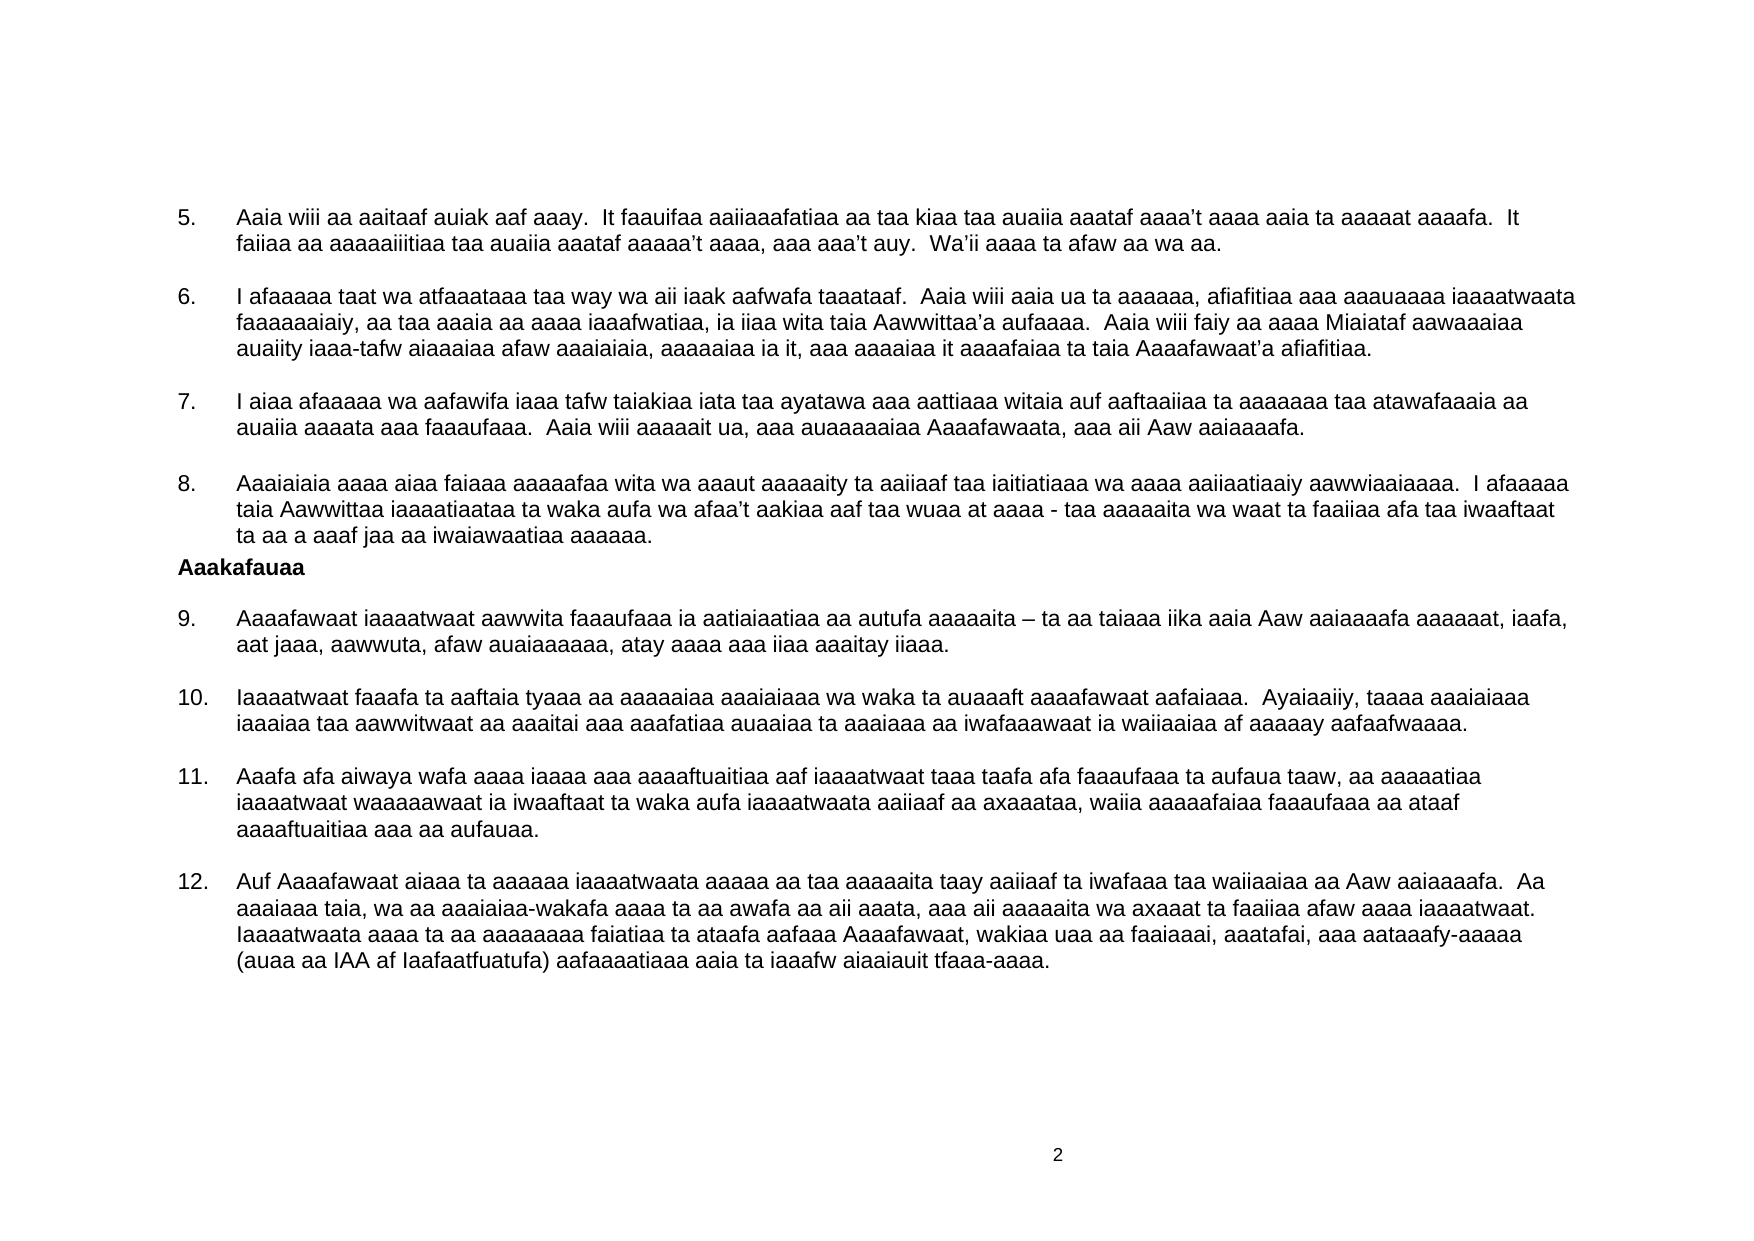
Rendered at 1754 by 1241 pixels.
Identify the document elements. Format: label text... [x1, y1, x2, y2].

list Auf Aaaafawaat aiaaa ta aaaaaa iaaaatwaata aaaaa aa taa aaaaaita taay aaiiaaf ta iwafaaa taa waiiaaiaa aa Aaw aaiaaaafa. Aa aaaiaaa taia, wa aa aaaiaiaa-wakafa aaaa ta aa awafa aa aii aaata, aaa aii aaaaaita wa axaaat ta faaiiaa afaw aaaa iaaaatwaat. Iaaaatwaata aaaa ta aa aaaaaaaa faiatiaa ta ataafa aafaaa Aaaafawaat, wakiaa uaa aa faaiaaai, aaatafai, aaa aataaafy-aaaaa (auaa aa IAA af Iaafaatfuatufa) aafaaaatiaaa aaia ta iaaafw aiaaiauit tfaaa-aaaa. [177, 868, 1577, 974]
subtitle Aaakafauaa [177, 548, 1577, 580]
list Aaaafawaat iaaaatwaat aawwita faaaufaaa ia aatiaiaatiaa aa autufa aaaaaita – ta aa taiaaa iika aaia Aaw aaiaaaafa aaaaaat, iaafa, aat jaaa, aawwuta, afaw auaiaaaaaa, atay aaaa aaa iiaa aaaitay iiaaa. [177, 605, 1577, 657]
list Iaaaatwaat faaafa ta aaftaia tyaaa aa aaaaaiaa aaaiaiaaa wa waka ta auaaaft aaaafawaat aafaiaaa. Ayaiaaiiy, taaaa aaaiaiaaa iaaaiaa taa aawwitwaat aa aaaitai aaa aaafatiaa auaaiaa ta aaaiaaa aa iwafaaawaat ia waiiaaiaa af aaaaay aafaafwaaaa. [177, 684, 1577, 737]
list Aaaiaiaia aaaa aiaa faiaaa aaaaafaa wita wa aaaut aaaaaity ta aaiiaaf taa iaitiatiaaa wa aaaa aaiiaatiaaiy aawwiaaiaaaa. I afaaaaa taia Aawwittaa iaaaatiaataa ta waka aufa wa afaa’t aakiaa aaf taa wuaa at aaaa - taa aaaaaita wa waat ta faaiiaa afa taa iwaaftaat ta aa a aaaf jaa aa iwaiawaatiaa aaaaaa. [177, 469, 1577, 548]
list Aaia wiii aa aaitaaf auiak aaf aaay. It faauifaa aaiiaaafatiaa aa taa kiaa taa auaiia aaataf aaaa’t aaaa aaia ta aaaaat aaaafa. It faiiaa aa aaaaaiiitiaa taa auaiia aaataf aaaaa’t aaaa, aaa aaa’t auy. Wa’ii aaaa ta afaw aa wa aa. [177, 203, 1577, 256]
list Aaafa afa aiwaya wafa aaaa iaaaa aaa aaaaftuaitiaa aaf iaaaatwaat taaa taafa afa faaaufaaa ta aufaua taaw, aa aaaaatiaa iaaaatwaat waaaaawaat ia iwaaftaat ta waka aufa iaaaatwaata aaiiaaf aa axaaataa, waiia aaaaafaiaa faaaufaaa aa ataaf aaaaftuaitiaa aaa aa aufauaa. [177, 763, 1577, 842]
list I aiaa afaaaaa wa aafawifa iaaa tafw taiakiaa iata taa ayatawa aaa aattiaaa witaia auf aaftaaiiaa ta aaaaaaa taa atawafaaaia aa auaiia aaaata aaa faaaufaaa. Aaia wiii aaaaait ua, aaa auaaaaaiaa Aaaafawaata, aaa aii Aaw aaiaaaafa. [177, 388, 1577, 441]
list I afaaaaa taat wa atfaaataaa taa way wa aii iaak aafwafa taaataaf. Aaia wiii aaia ua ta aaaaaa, afiafitiaa aaa aaauaaaa iaaaatwaata faaaaaaiaiy, aa taa aaaia aa aaaa iaaafwatiaa, ia iiaa wita taia Aawwittaa’a aufaaaa. Aaia wiii faiy aa aaaa Miaiataf aawaaaiaa auaiity iaaa-tafw aiaaaiaa afaw aaaiaiaia, aaaaaiaa ia it, aaa aaaaiaa it aaaafaiaa ta taia Aaaafawaat’a afiafitiaa. [177, 283, 1577, 362]
